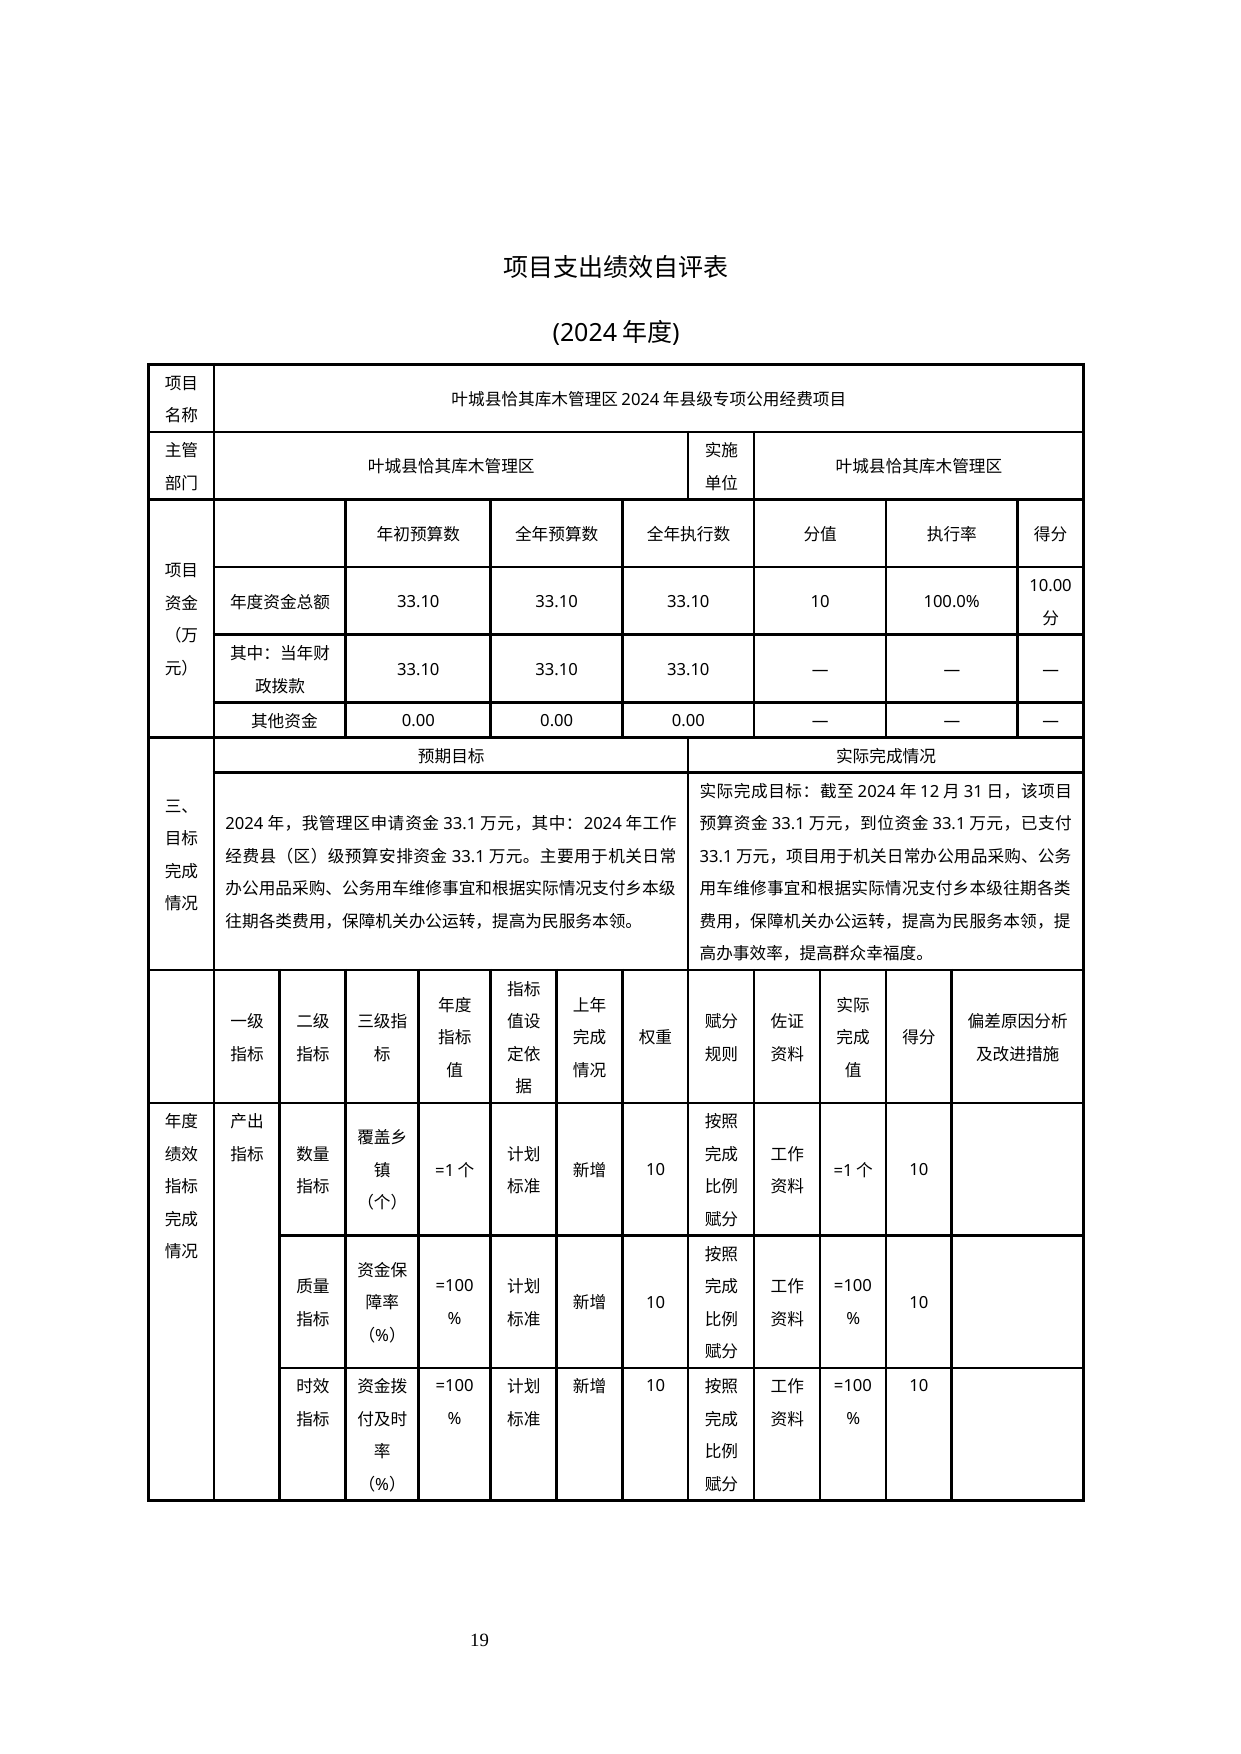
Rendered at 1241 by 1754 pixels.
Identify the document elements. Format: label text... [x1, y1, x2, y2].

table_cell 计划标准 [492, 1369, 555, 1499]
table_cell 实际完成情况 [689, 739, 1082, 771]
table_cell 项目名称 [150, 366, 213, 431]
table_cell 实施单位 [689, 433, 753, 498]
table_cell 产出指标 [215, 1104, 278, 1499]
table_cell 叶城县恰其库木管理区2024年县级专项公用经费项目 [215, 366, 1082, 431]
table_cell 年度绩效指标完成情况 [150, 1104, 213, 1499]
table_cell 二级指标 [281, 971, 344, 1101]
table_cell 上年完成情况 [558, 971, 621, 1101]
table_cell 10 [624, 1369, 687, 1499]
table_cell 计划标准 [492, 1237, 555, 1367]
table_cell 执行率 [887, 501, 1016, 566]
table_cell (2024年度) [148, 298, 1083, 363]
table_cell 计划标准 [492, 1104, 555, 1234]
table_cell 工作资料 [755, 1369, 819, 1499]
table_cell [953, 1104, 1082, 1234]
table_cell 按照完成比例赋分 [689, 1237, 753, 1367]
table_cell 分值 [755, 501, 885, 566]
table_cell 按照完成比例赋分 [689, 1104, 753, 1234]
table_cell 新增 [558, 1237, 621, 1367]
table_cell 年度指标值 [420, 971, 489, 1101]
table_cell 佐证资料 [755, 971, 819, 1101]
table_cell 10 [887, 1369, 950, 1499]
table_cell 2024年，我管理区申请资金33.1万元，其中：2024年工作经费县（区）级预算安排资金33.1万元。主要用于机关日常办公用品采购、公务用车维修事宜和根据实际情况支付乡本级往期各类费用，保障机关办公运转，提高为民服务本领。 [215, 774, 687, 969]
table_cell 全年预算数 [492, 501, 621, 566]
table_cell 一级指标 [215, 971, 278, 1101]
table_cell 叶城县恰其库木管理区 [755, 433, 1082, 498]
table_cell 33.10 [492, 568, 621, 633]
table_cell =100% [821, 1237, 885, 1367]
table_cell 资金保障率（%） [347, 1237, 417, 1367]
table_cell 主管部门 [150, 433, 213, 498]
table_cell =1个 [821, 1104, 885, 1234]
table_cell — [755, 704, 885, 736]
table_cell [215, 501, 344, 566]
table_cell — [755, 636, 885, 701]
table_cell 权重 [624, 971, 687, 1101]
table_cell 时效指标 [281, 1369, 344, 1499]
table_cell =100% [420, 1237, 489, 1367]
table_cell 33.10 [347, 636, 489, 701]
table_cell 按照完成比例赋分 [689, 1369, 753, 1499]
table_cell 三、目标完成情况 [150, 739, 213, 969]
table_cell =100% [821, 1369, 885, 1499]
table_cell 10 [887, 1104, 950, 1234]
table_cell 实际完成值 [821, 971, 885, 1101]
table_cell 0.00 [624, 704, 753, 736]
table_cell — [1019, 704, 1082, 736]
table_cell 全年执行数 [624, 501, 753, 566]
table_cell 0.00 [347, 704, 489, 736]
table_cell =1个 [420, 1104, 489, 1234]
table_cell 33.10 [347, 568, 489, 633]
table_cell — [887, 704, 1016, 736]
table_cell 10 [624, 1104, 687, 1234]
table_cell [953, 1237, 1082, 1367]
table_cell 10 [624, 1237, 687, 1367]
table_cell 33.10 [492, 636, 621, 701]
table_cell 其中：当年财政拨款 [215, 636, 344, 701]
table_cell — [1019, 636, 1082, 701]
table_cell 33.10 [624, 636, 753, 701]
table_cell [150, 971, 213, 1101]
table_cell 10.00分 [1019, 568, 1082, 633]
table_cell 工作资料 [755, 1237, 819, 1367]
table_cell 数量指标 [281, 1104, 344, 1234]
table_cell 33.10 [624, 568, 753, 633]
table_cell 得分 [1019, 501, 1082, 566]
table_cell 100.0% [887, 568, 1016, 633]
table_cell 偏差原因分析及改进措施 [953, 971, 1082, 1101]
table_cell 得分 [887, 971, 950, 1101]
table_cell =100% [420, 1369, 489, 1499]
table_cell 覆盖乡镇（个） [347, 1104, 417, 1234]
table_cell 0.00 [492, 704, 621, 736]
table_cell 工作资料 [755, 1104, 819, 1234]
table_cell 叶城县恰其库木管理区 [215, 433, 687, 498]
table_cell [953, 1369, 1082, 1499]
table_cell 质量指标 [281, 1237, 344, 1367]
table_cell 其他资金 [215, 704, 344, 736]
table_cell 10 [887, 1237, 950, 1367]
table_header 项目支出绩效自评表 [148, 233, 1083, 298]
table_cell 10 [755, 568, 885, 633]
table_cell 资金拨付及时率（%） [347, 1369, 417, 1499]
table_cell — [887, 636, 1016, 701]
table_cell 新增 [558, 1104, 621, 1234]
table_cell 三级指标 [347, 971, 417, 1101]
table_cell 预期目标 [215, 739, 687, 771]
table_cell 年度资金总额 [215, 568, 344, 633]
table_cell 指标值设定依据 [492, 971, 555, 1101]
table_cell 年初预算数 [347, 501, 489, 566]
table_cell 赋分规则 [689, 971, 753, 1101]
table_cell 实际完成目标：截至2024年12月31日，该项目预算资金33.1万元，到位资金33.1万元，已支付33.1万元，项目用于机关日常办公用品采购、公务用车维修事宜和根据实际情况支付乡本级往期各类费用，保障机关办公运转，提高为民服务本领，提高办事效率，提高群众幸福度。 [689, 774, 1082, 969]
table_cell 新增 [558, 1369, 621, 1499]
table_cell 项目资金 （万元） [150, 501, 213, 736]
